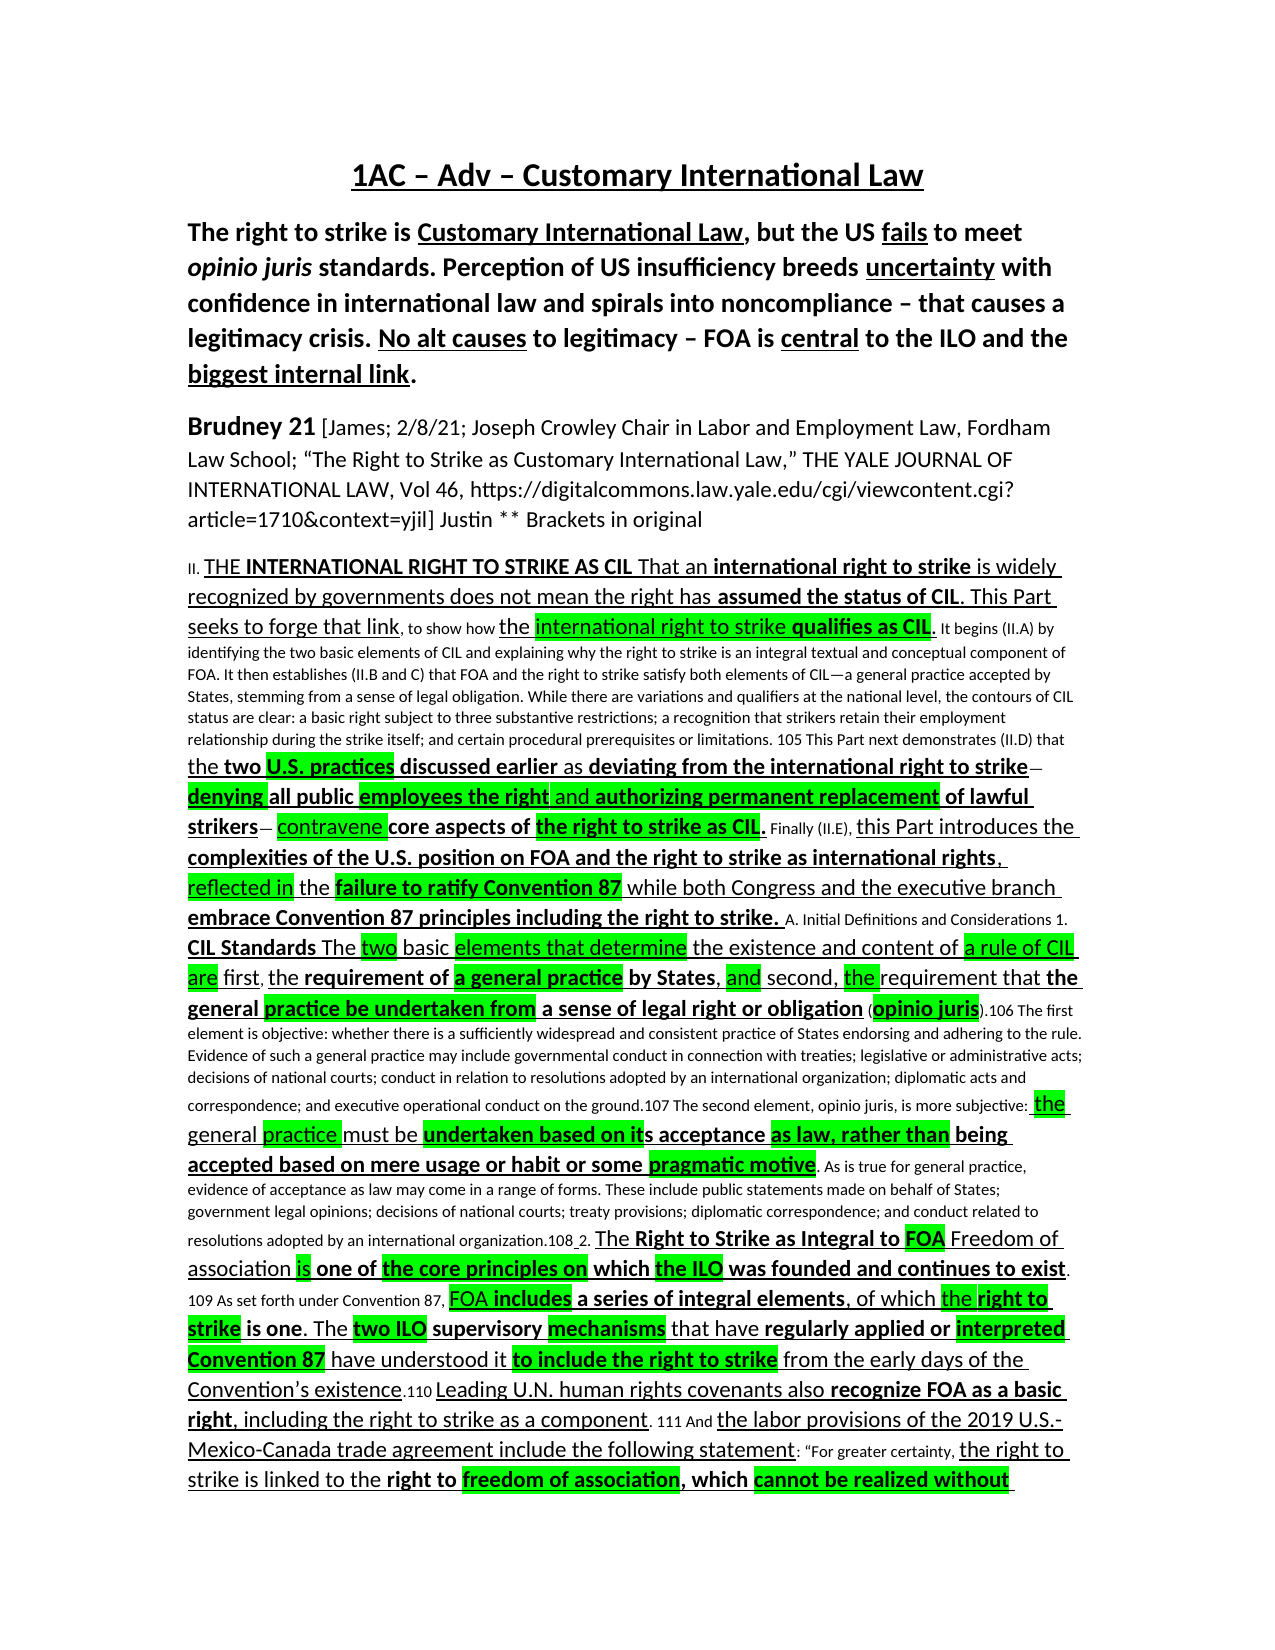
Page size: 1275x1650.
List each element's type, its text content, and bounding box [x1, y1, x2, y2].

subtitle 1AC – Adv – Customary International Law [187, 154, 1087, 195]
subtitle The right to strike is Customary International Law, but the US fails to meet opinio juris standards. Perception of US insufficiency breeds uncertainty with confidence in international law and spirals into noncompliance – that causes a legitimacy crisis. No alt causes to legitimacy – FOA is central to the ILO and the biggest internal link. [187, 215, 1087, 390]
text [187, 552, 1087, 1494]
text Brudney 21 [James; 2/8/21; Joseph Crowley Chair in Labor and Employment Law, Fordham Law School; “The Right to Strike as Customary International Law,” THE YALE JOURNAL OF INTERNATIONAL LAW, Vol 46, https://digitalcommons.law.yale.edu/cgi/viewcontent.cgi?article=1710&context=yjil] Justin ** Brackets in original [187, 409, 1087, 533]
